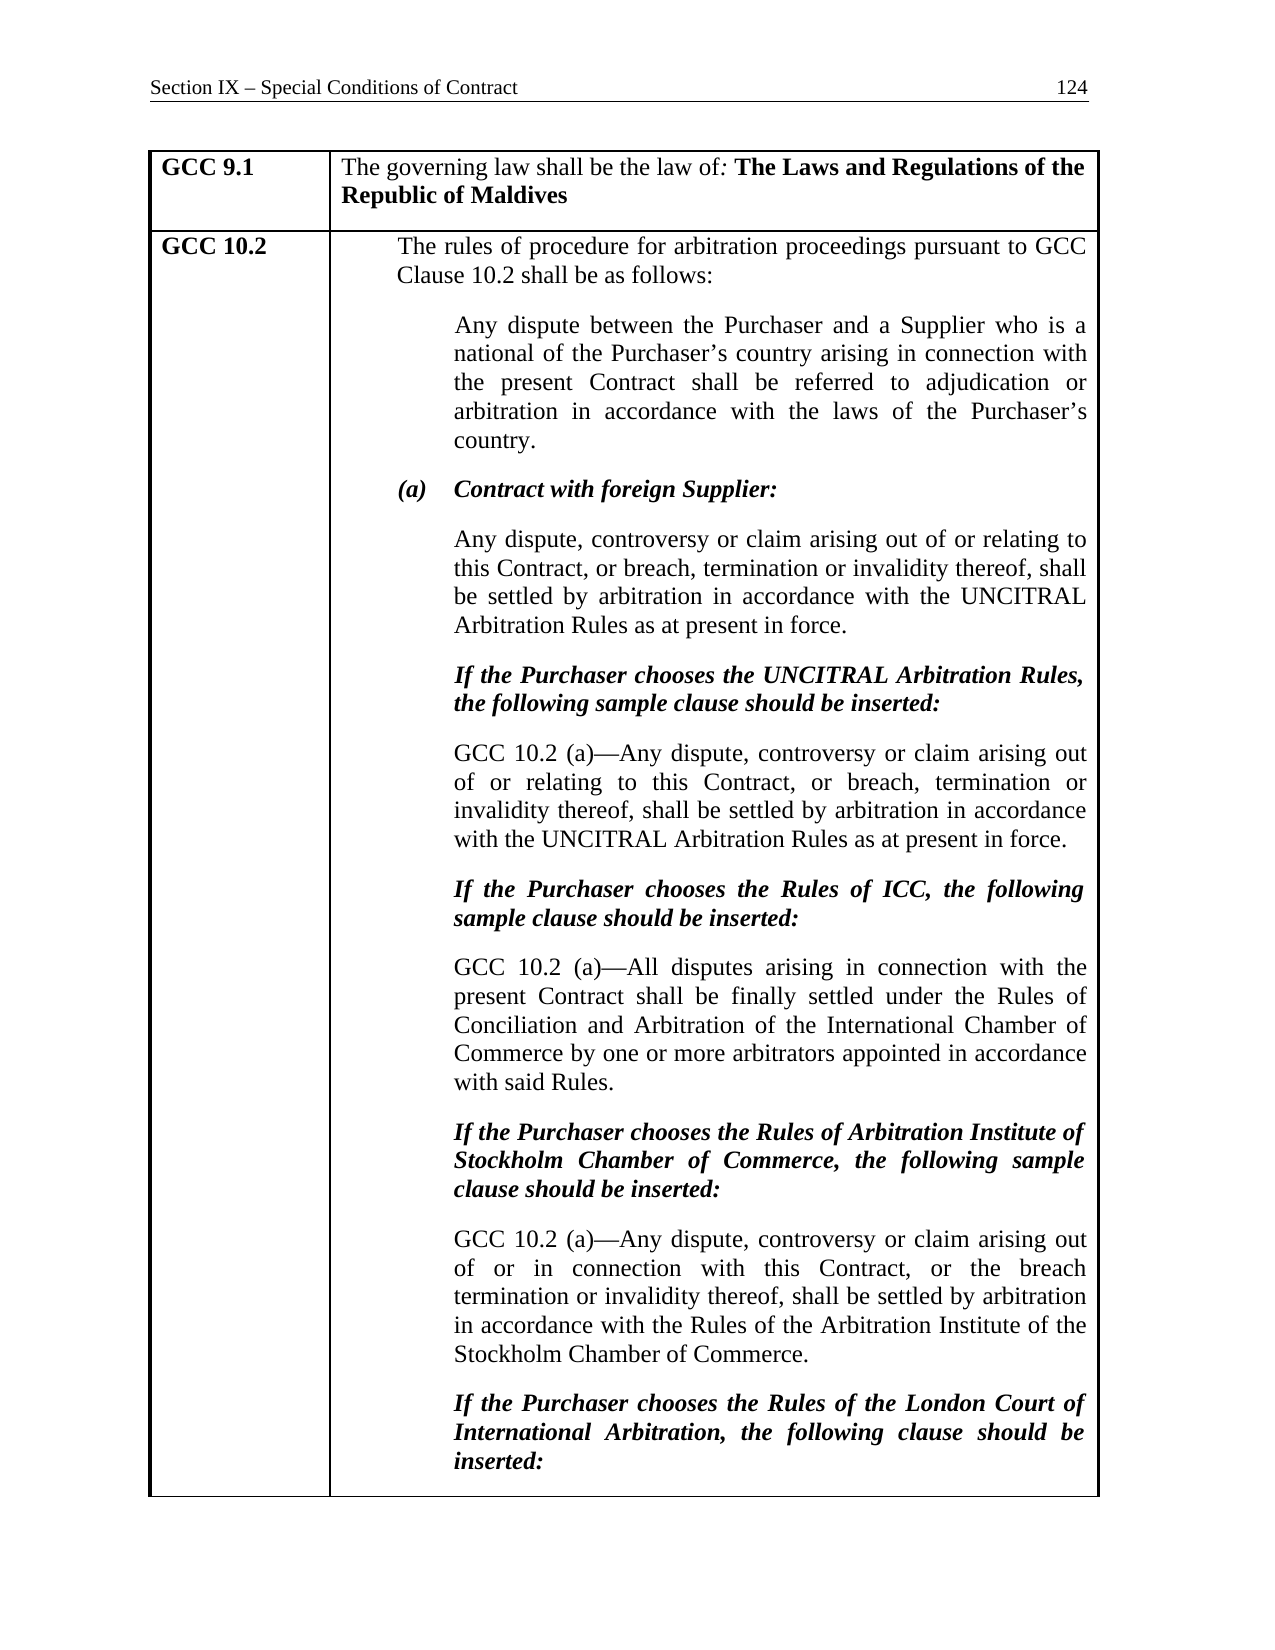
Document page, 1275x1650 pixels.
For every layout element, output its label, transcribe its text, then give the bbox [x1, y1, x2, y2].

table_cell GCC 9.1 [152, 152, 329, 230]
table_cell The governing law shall be the law of: The Laws and Regulations of the Republic of Maldives [331, 152, 1097, 230]
table_cell GCC 10.2 [152, 232, 329, 1496]
